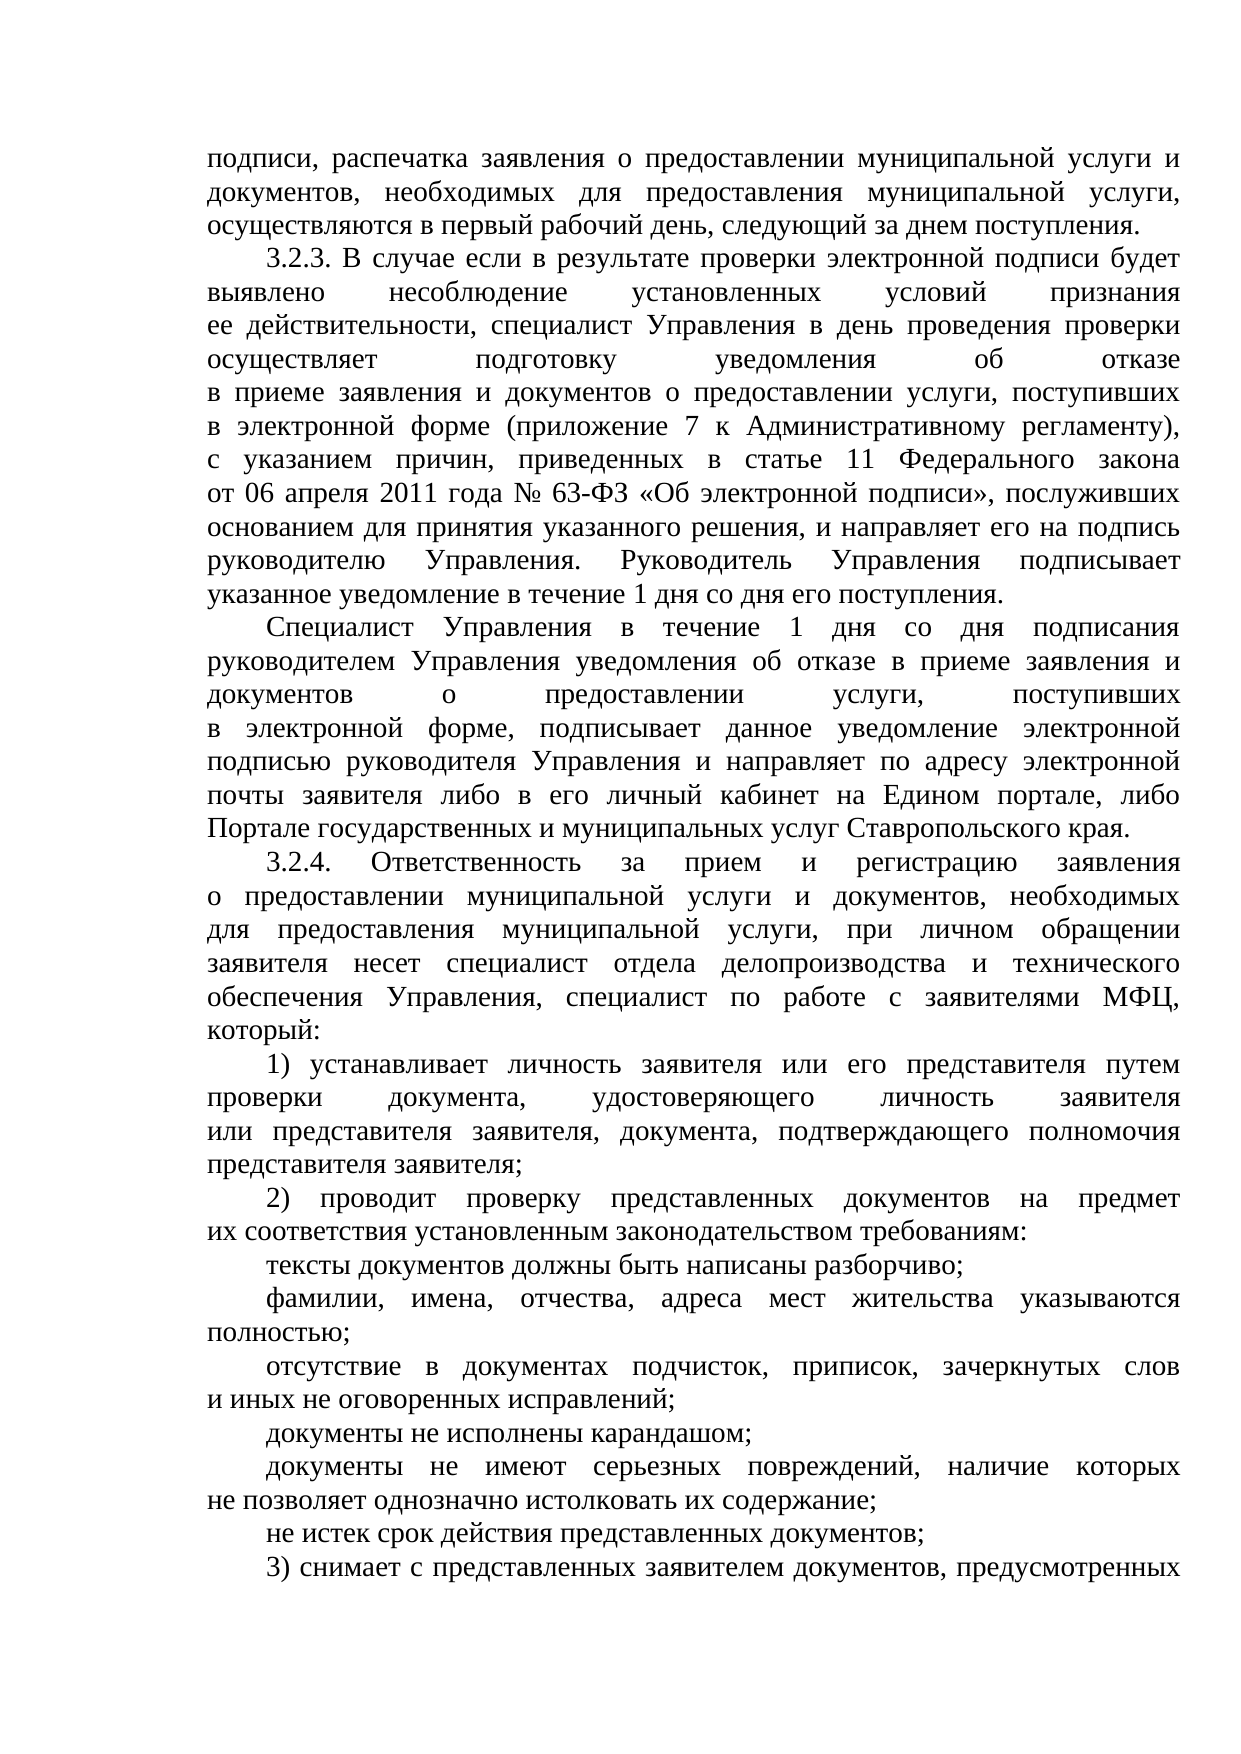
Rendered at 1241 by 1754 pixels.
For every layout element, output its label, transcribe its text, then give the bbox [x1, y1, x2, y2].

text 3.2.3. В случае если в результате проверки электронной подписи будет выявлено несоблюдение установленных условий признания ее действительности, специалист Управления в день проведения проверки осуществляет подготовку уведомления об отказе в приеме заявления и документов о предоставлении услуги, поступивших в электронной форме (приложение 7 к Административному регламенту), с указанием причин, приведенных в статье 11 Федерального закона от 06 апреля 2011 года № 63-ФЗ «Об электронной подписи», послуживших основанием для принятия указанного решения, и направляет его на подпись руководителю Управления. Руководитель Управления подписывает указанное уведомление в течение 1 дня со дня его поступления. [207, 241, 1181, 610]
text отсутствие в документах подчисток, приписок, зачеркнутых слов и иных не оговоренных исправлений; [207, 1348, 1181, 1415]
text документы не исполнены карандашом; [207, 1415, 1181, 1448]
text не истек срок действия представленных документов; [207, 1515, 1181, 1549]
text тексты документов должны быть написаны разборчиво; [207, 1247, 1181, 1281]
text фамилии, имена, отчества, адреса мест жительства указываются полностью; [207, 1281, 1181, 1348]
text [207, 140, 1181, 241]
text 1) устанавливает личность заявителя или его представителя путем проверки документа, удостоверяющего личность заявителя или представителя заявителя, документа, подтверждающего полномочия представителя заявителя; [207, 1046, 1181, 1180]
text 3.2.4. Ответственность за прием и регистрацию заявления о предоставлении муниципальной услуги и документов, необходимых для предоставления муниципальной услуги, при личном обращении заявителя несет специалист отдела делопроизводства и технического обеспечения Управления, специалист по работе с заявителями МФЦ, который: [207, 844, 1181, 1046]
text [207, 1549, 1181, 1582]
text Специалист Управления в течение 1 дня со дня подписания руководителем Управления уведомления об отказе в приеме заявления и документов о предоставлении услуги, поступивших в электронной форме, подписывает данное уведомление электронной подписью руководителя Управления и направляет по адресу электронной почты заявителя либо в его личный кабинет на Едином портале, либо Портале государственных и муниципальных услуг Ставропольского края. [207, 610, 1181, 844]
text 2) проводит проверку представленных документов на предмет их соответствия установленным законодательством требованиям: [207, 1180, 1181, 1247]
text документы не имеют серьезных повреждений, наличие которых не позволяет однозначно истолковать их содержание; [207, 1448, 1181, 1515]
